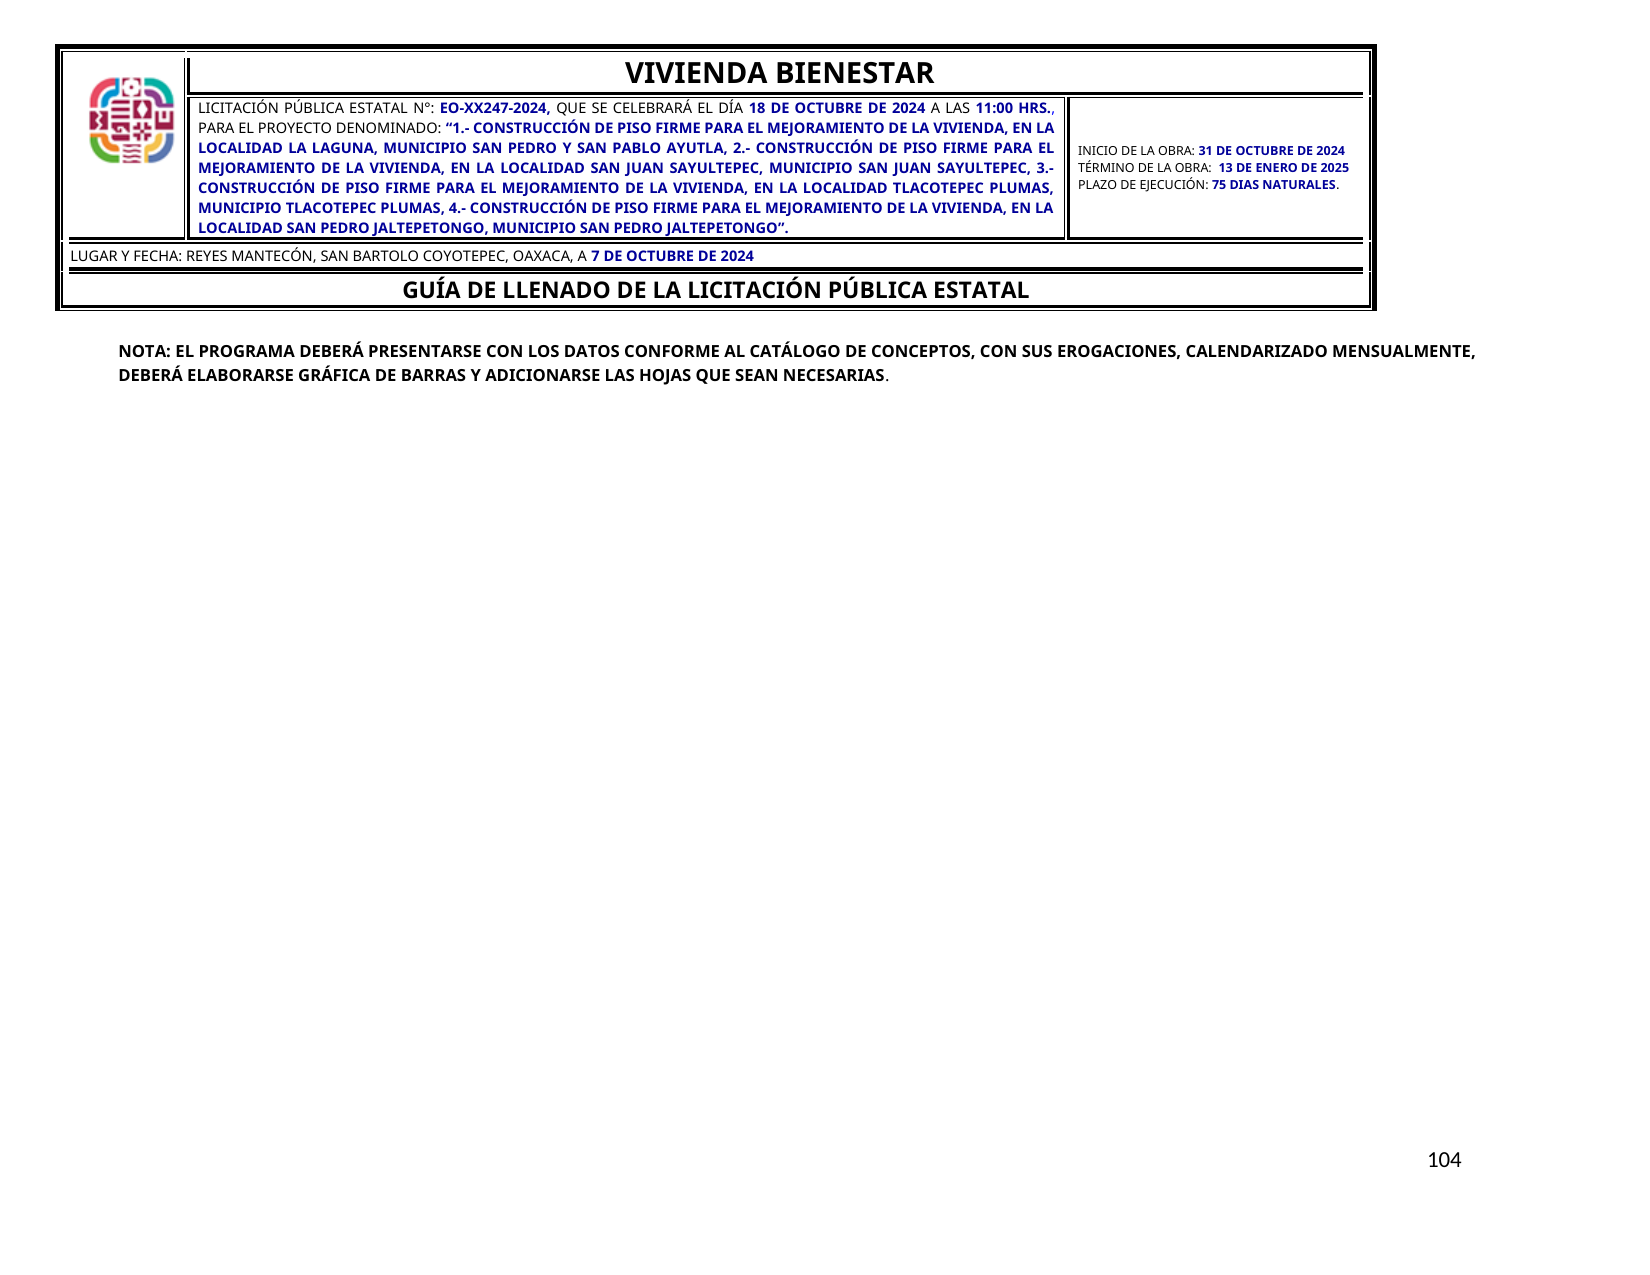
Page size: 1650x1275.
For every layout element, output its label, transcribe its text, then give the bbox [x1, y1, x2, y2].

text NOTA: EL PROGRAMA DEBERÁ PRESENTARSE CON LOS DATOS CONFORME AL CATÁLOGO DE CONCEPTOS, CON SUS EROGACIONES, CALENDARIZADO MENSUALMENTE, DEBERÁ ELABORARSE GRÁFICA DE BARRAS Y ADICIONARSE LAS HOJAS QUE SEAN NECESARIAS. [118, 339, 1506, 386]
picture [78, 70, 184, 169]
